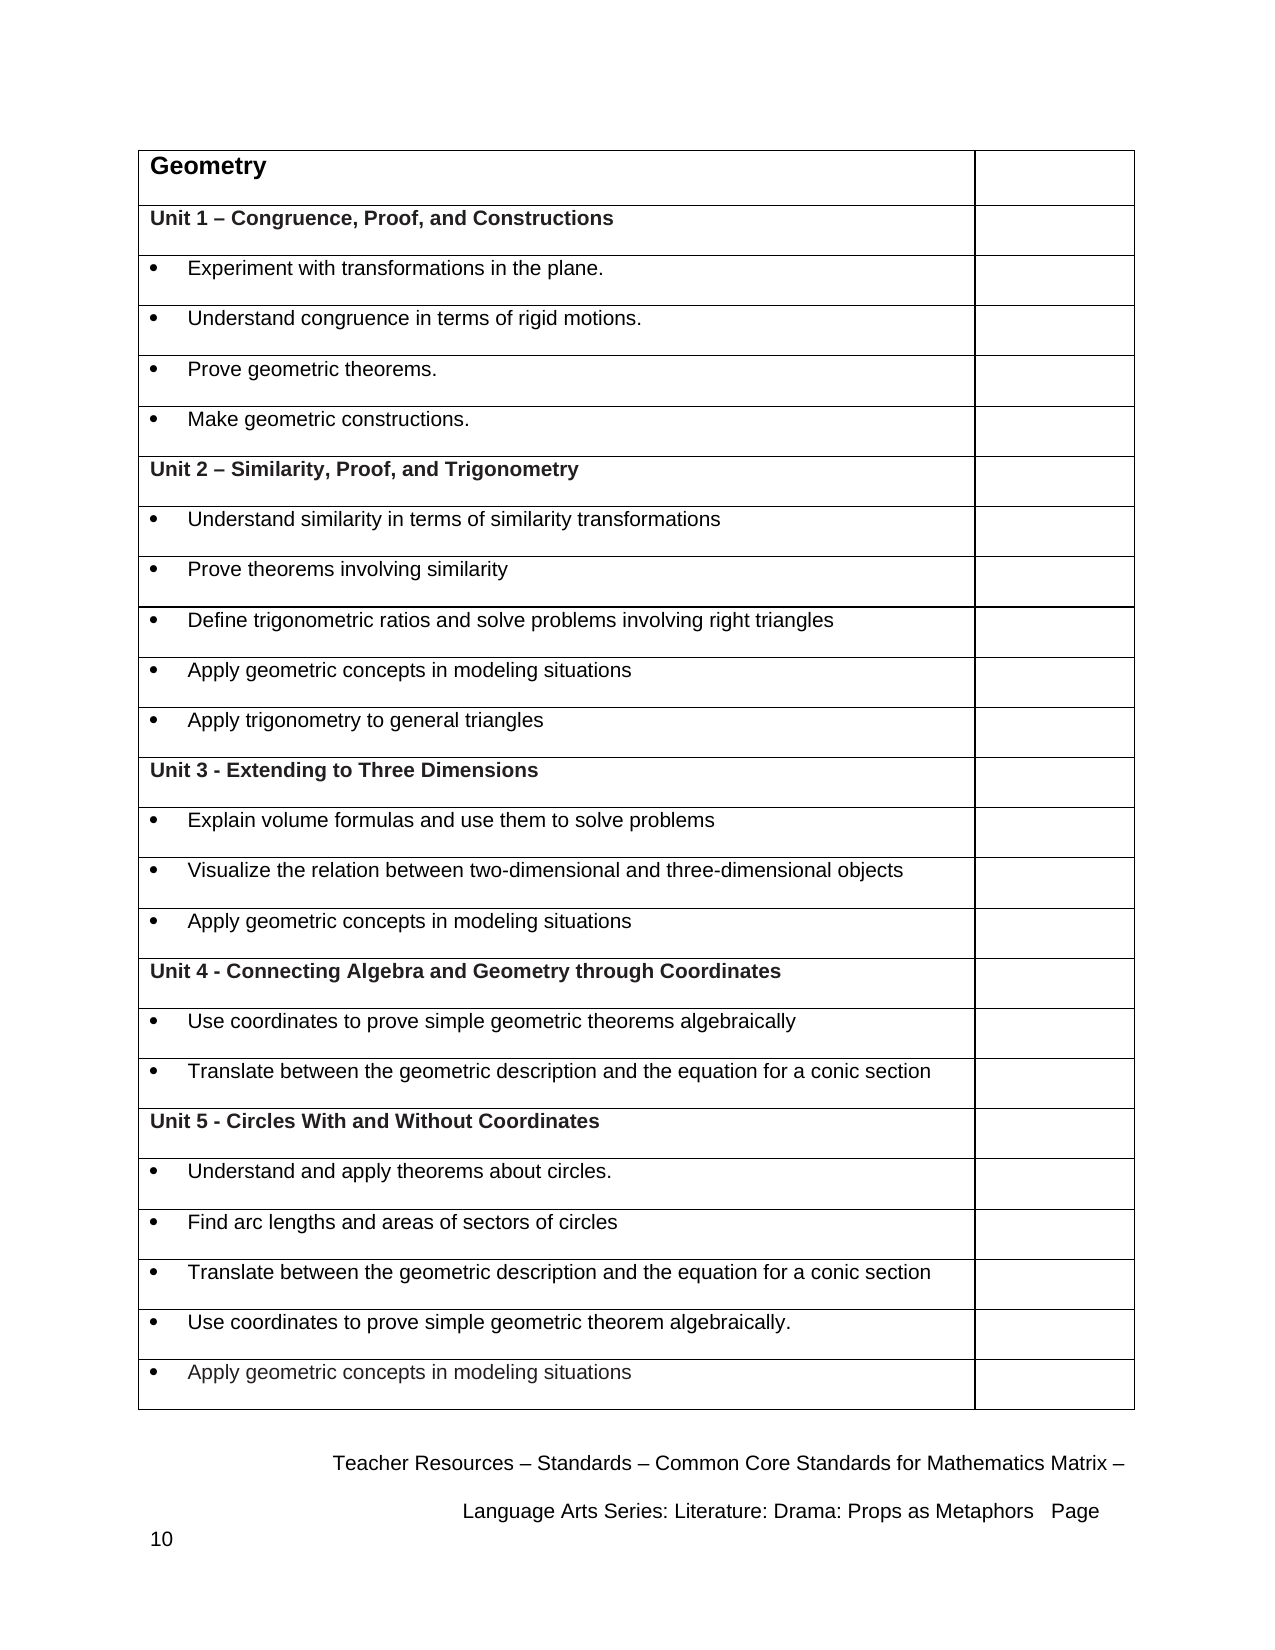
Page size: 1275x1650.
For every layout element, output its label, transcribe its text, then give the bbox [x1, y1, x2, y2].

table_cell Unit 1 – Congruence, Proof, and Constructions [139, 206, 974, 255]
table_cell [976, 658, 1134, 707]
table_cell [976, 457, 1134, 506]
table_cell [976, 1109, 1134, 1158]
table_cell Define trigonometric ratios and solve problems involving right triangles [139, 608, 974, 657]
table_cell Apply trigonometry to general triangles [139, 708, 974, 757]
table_cell [976, 959, 1134, 1008]
table_cell Find arc lengths and areas of sectors of circles [139, 1210, 974, 1259]
table_cell Use coordinates to prove simple geometric theorems algebraically [139, 1009, 974, 1058]
table_cell [976, 407, 1134, 456]
table_cell [976, 1009, 1134, 1058]
table_cell [976, 557, 1134, 606]
table_cell Prove geometric theorems. [139, 356, 974, 406]
table_cell Prove theorems involving similarity [139, 557, 974, 606]
table_cell [976, 1059, 1134, 1108]
table_cell Explain volume formulas and use them to solve problems [139, 808, 974, 857]
table_cell [976, 306, 1134, 355]
table_cell Understand similarity in terms of similarity transformations [139, 507, 974, 556]
table_cell Unit 2 – Similarity, Proof, and Trigonometry [139, 457, 974, 506]
table_cell Apply geometric concepts in modeling situations [139, 658, 974, 707]
table_cell Translate between the geometric description and the equation for a conic section [139, 1059, 974, 1108]
table_cell Understand and apply theorems about circles. [139, 1159, 974, 1208]
table_cell [976, 1360, 1134, 1409]
table_cell Apply geometric concepts in modeling situations [139, 1360, 974, 1409]
table_cell Unit 5 - Circles With and Without Coordinates [139, 1109, 974, 1158]
table_cell [976, 507, 1134, 556]
table_cell [976, 206, 1134, 255]
table_cell [976, 1310, 1134, 1359]
table_cell [976, 256, 1134, 305]
table_cell [976, 808, 1134, 857]
table_cell [976, 1210, 1134, 1259]
table_cell Unit 3 - Extending to Three Dimensions [139, 758, 974, 807]
table_cell Experiment with transformations in the plane. [139, 256, 974, 305]
table_cell [976, 858, 1134, 907]
table_cell Translate between the geometric description and the equation for a conic section [139, 1260, 974, 1309]
table_cell [976, 356, 1134, 406]
table_cell Make geometric constructions. [139, 407, 974, 456]
table_cell Visualize the relation between two-dimensional and three-dimensional objects [139, 858, 974, 907]
table_cell Understand congruence in terms of rigid motions. [139, 306, 974, 355]
table_header [976, 151, 1134, 205]
table_cell Apply geometric concepts in modeling situations [139, 909, 974, 958]
table_cell [976, 909, 1134, 958]
table_cell [976, 708, 1134, 757]
table_cell [976, 1260, 1134, 1309]
table_cell [976, 608, 1134, 657]
table_cell Use coordinates to prove simple geometric theorem algebraically. [139, 1310, 974, 1359]
table_header Geometry [139, 151, 974, 205]
table_cell [976, 1159, 1134, 1208]
table_cell Unit 4 - Connecting Algebra and Geometry through Coordinates [139, 959, 974, 1008]
table_cell [976, 758, 1134, 807]
